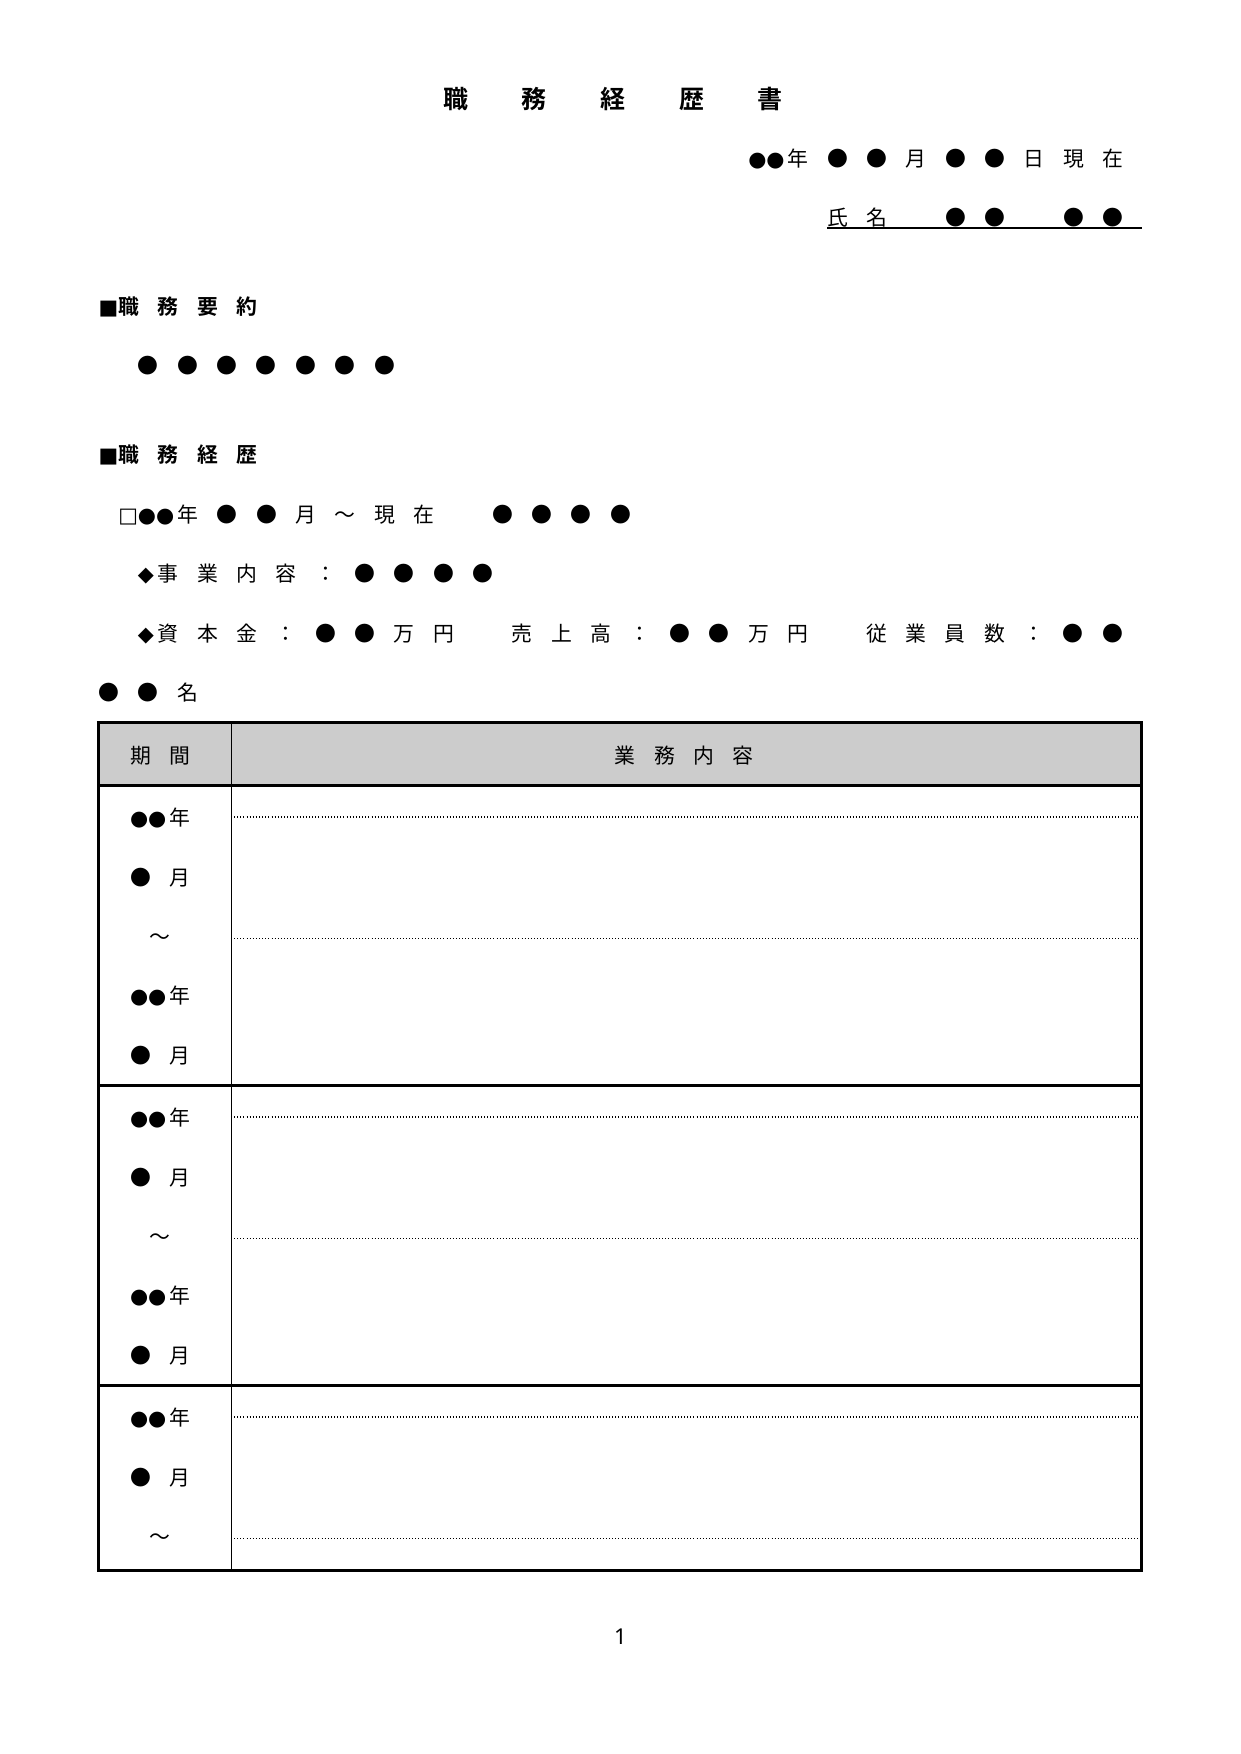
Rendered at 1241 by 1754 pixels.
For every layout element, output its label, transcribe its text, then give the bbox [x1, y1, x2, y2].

table_cell [232, 1416, 1140, 1538]
table_cell [232, 1087, 1140, 1116]
table_cell ●●年●月 ～ ●●年●月 [100, 787, 231, 1084]
table_cell ●●年●月 ～ ●●年●月 [100, 1087, 231, 1384]
text ●●年●●月●●日現在 [98, 127, 1142, 187]
text ■職務要約 [98, 276, 1142, 335]
table_cell [232, 1116, 1140, 1238]
table_header 期間 [100, 724, 231, 784]
table_cell ●●年●月 ～ ●●年●月 [100, 1387, 231, 1569]
table_cell [232, 1238, 1140, 1384]
text 氏名 ●● ●● [98, 187, 1142, 246]
table_header 業務内容 [232, 724, 1140, 784]
text ●●●●●●● [98, 335, 1142, 394]
table_cell [232, 938, 1140, 1084]
text ■職務経歴 [98, 424, 1142, 484]
table_cell [232, 1538, 1140, 1569]
text □●●年●●月～現在 ●●●● [98, 484, 1142, 543]
text 職 務 経 歴 書 [98, 68, 1142, 127]
table_cell [232, 816, 1140, 938]
text ◆資本金：●●万円 売上高：●●万円 従業員数：●●●●名 [98, 602, 1142, 721]
table_cell [232, 787, 1140, 816]
table_cell [232, 1387, 1140, 1416]
text ◆事業内容：●●●● [98, 543, 1142, 602]
